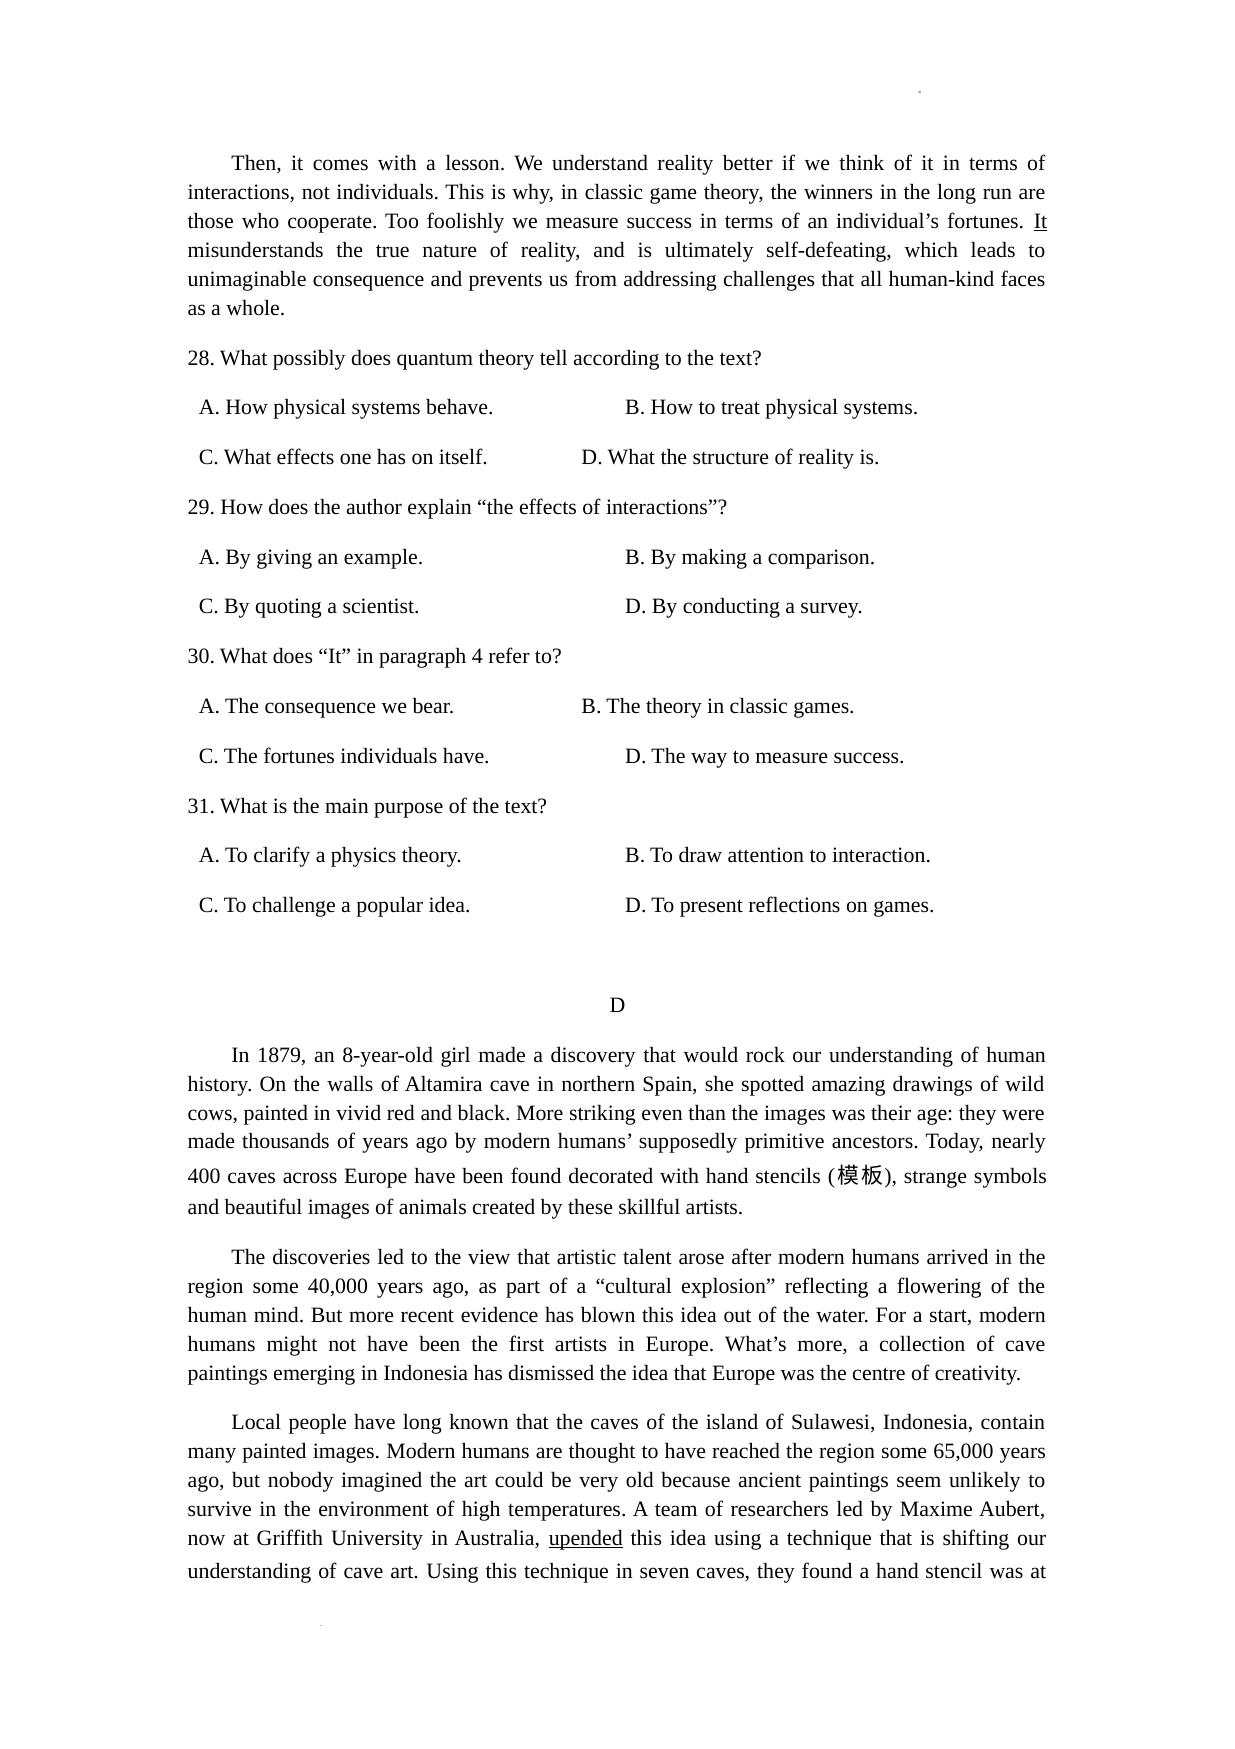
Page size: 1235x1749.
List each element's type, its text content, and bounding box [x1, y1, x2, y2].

text C. What effects one has on itself. D. What the structure of reality is. [187, 444, 1047, 469]
text 28. What possibly does quantum theory tell according to the text? [187, 344, 1047, 370]
text The discoveries led to the view that artistic talent arose after modern humans arrived in the region some 40,000 years ago, as part of a “cultural explosion” reflecting a flowering of the human mind. But more recent evidence has blown this idea out of the water. For a start, modern humans might not have been the first artists in Europe. What’s more, a collection of cave paintings emerging in Indonesia has dismissed the idea that Europe was the centre of creativity. [187, 1244, 1047, 1385]
text Then, it comes with a lesson. We understand reality better if we think of it in terms of interactions, not individuals. This is why, in classic game theory, the winners in the long run are those who cooperate. Too foolishly we measure success in terms of an individual’s fortunes. It misunderstands the true nature of reality, and is ultimately self-defeating, which leads to unimaginable consequence and prevents us from addressing challenges that all human-kind faces as a whole. [187, 150, 1047, 320]
text A. The consequence we bear. B. The theory in classic games. [187, 693, 1047, 718]
text C. By quoting a scientist. D. By conducting a survey. [187, 593, 1047, 619]
text A. To clarify a physics theory. B. To draw attention to interaction. [187, 842, 1047, 868]
text 31. What is the main purpose of the text? [187, 793, 1047, 818]
text C. To challenge a popular idea. D. To present reflections on games. [187, 892, 1047, 917]
text 29. How does the author explain “the effects of interactions”? [187, 494, 1047, 519]
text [187, 1409, 1047, 1584]
text In 1879, an 8-year-old girl made a discovery that would rock our understanding of human history. On the walls of Altamira cave in northern Spain, she spotted amazing drawings of wild cows, painted in vivid red and black. More striking even than the images was their age: they were made thousands of years ago by modern humans’ supposedly primitive ancestors. Today, nearly 400 caves across Europe have been found decorated with hand stencils (模板), strange symbols and beautiful images of animals created by these skillful artists. [187, 1042, 1047, 1219]
text D [187, 992, 1047, 1017]
text 30. What does “It” in paragraph 4 refer to? [187, 643, 1047, 668]
text A. By giving an example. B. By making a comparison. [187, 544, 1047, 569]
text A. How physical systems behave. B. How to treat physical systems. [187, 394, 1047, 419]
text C. The fortunes individuals have. D. The way to measure success. [187, 743, 1047, 768]
